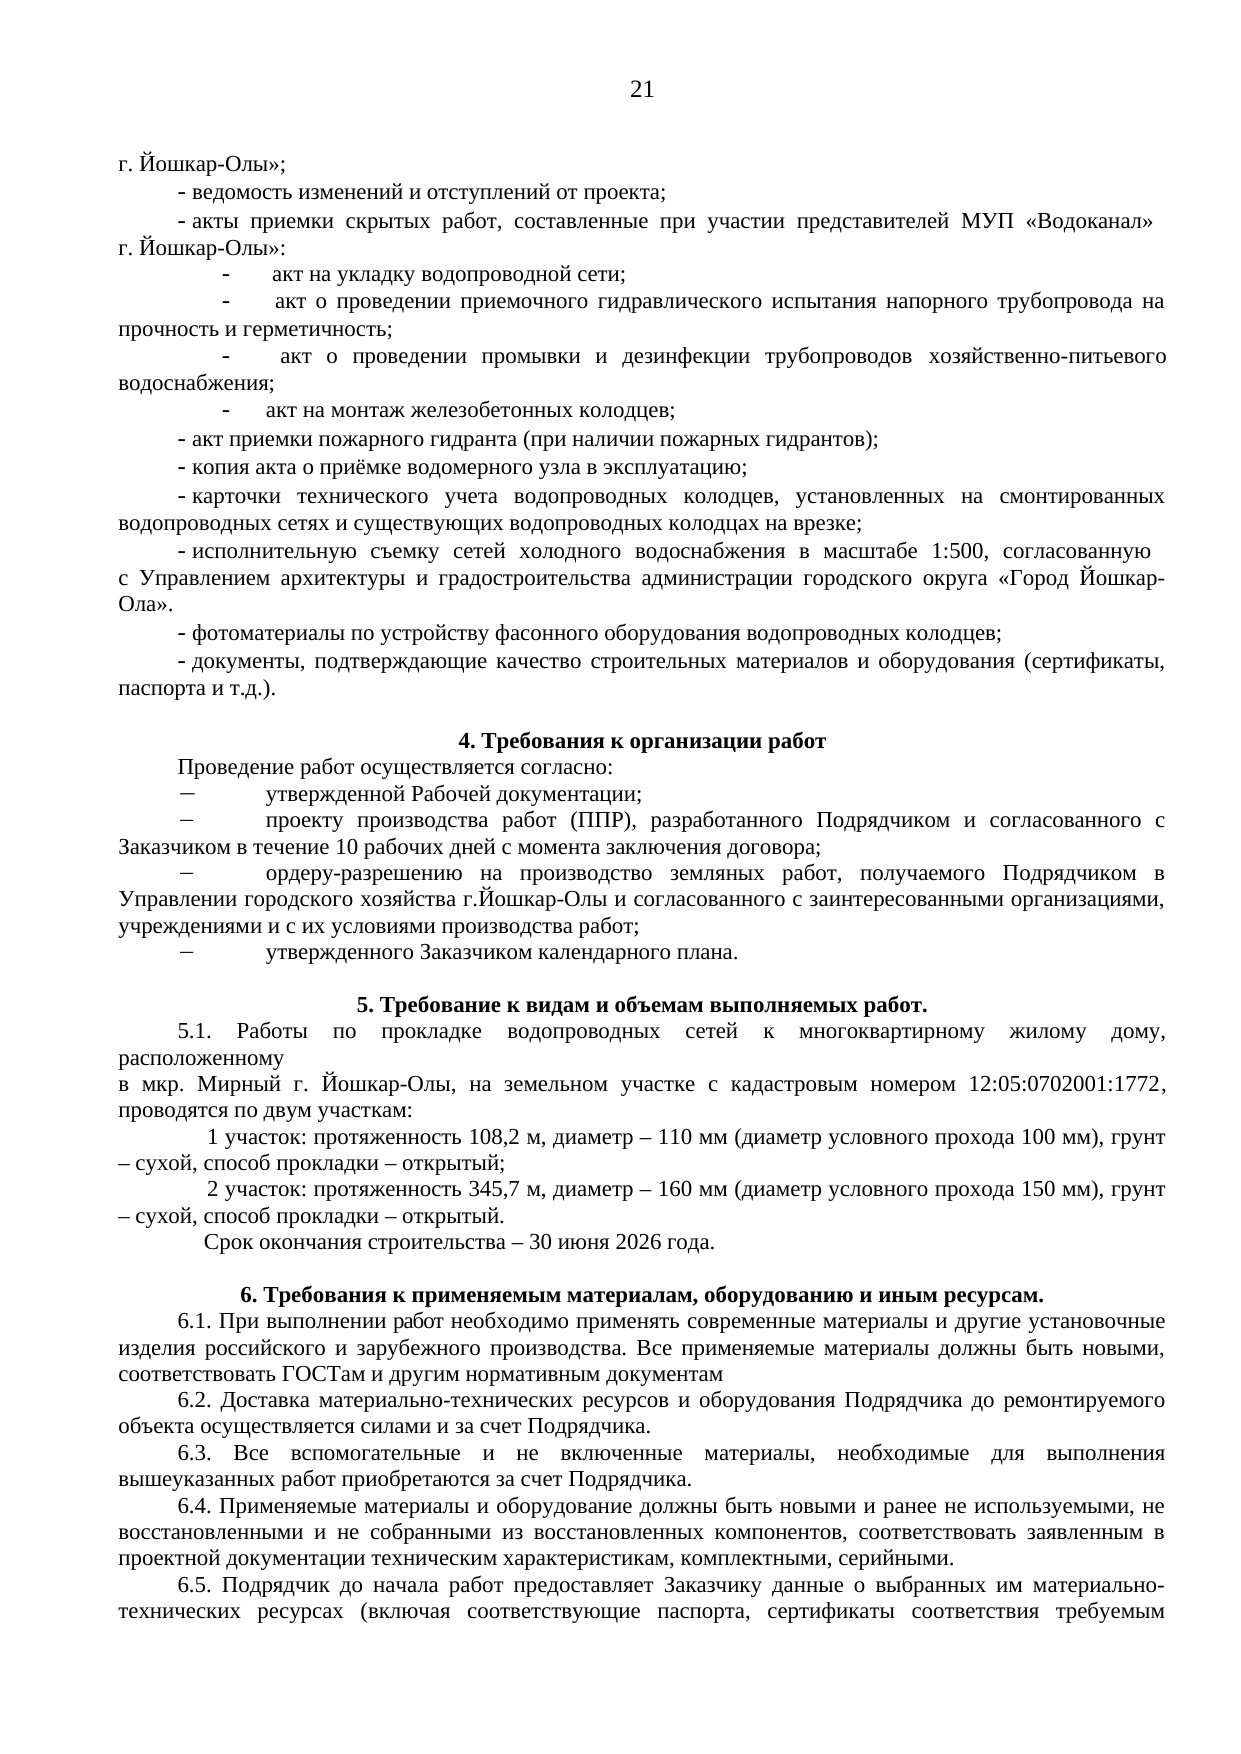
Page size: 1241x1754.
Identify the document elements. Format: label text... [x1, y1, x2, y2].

list ведомость изменений и отступлений от проекта; [118, 176, 1167, 205]
text 6.1. При выполнении работ необходимо применять современные материалы и другие установочные изделия российского и зарубежного производства. Все применяемые материалы должны быть новыми, соответствовать ГОСТам и другим нормативным документам [118, 1307, 1167, 1386]
text 6.2. Доставка материально-технических ресурсов и оборудования Подрядчика до ремонтируемого объекта осуществляется силами и за счет Подрядчика. [118, 1386, 1167, 1439]
text 6. Требования к применяемым материалам, оборудованию и иным ресурсам. [118, 1281, 1167, 1307]
text 5.1. Работы по прокладке водопроводных сетей к многоквартирному жилому дому, расположенному в мкр. Мирный г. Йошкар-Олы, на земельном участке с кадастровым номером 12:05:0702001:1772, проводятся по двум участкам: [118, 1017, 1167, 1123]
list документы, подтверждающие качество строительных материалов и оборудования (сертификаты, паспорта и т.д.). [118, 646, 1167, 701]
text 5. Требование к видам и объемам выполняемых работ. [118, 991, 1167, 1017]
list акт на укладку водопроводной сети; [118, 260, 1167, 287]
list акт приемки пожарного гидранта (при наличии пожарных гидрантов); [118, 423, 1167, 451]
list акт о проведении промывки и дезинфекции трубопроводов хозяйственно-питьевого водоснабжения; [118, 341, 1167, 396]
list проектные листы НВК (план и профиль М 1:500), согласованные с МУП «Водоканал» г. Йошкар-Олы»; [118, 150, 1167, 176]
list утвержденного Заказчиком календарного плана. [118, 938, 1167, 964]
list фотоматериалы по устройству фасонного оборудования водопроводных колодцев; [118, 617, 1167, 646]
list исполнительную съемку сетей холодного водоснабжения в масштабе 1:500, согласованную с Управлением архитектуры и градостроительства администрации городского округа «Город Йошкар-Ола». [118, 535, 1167, 617]
list проекту производства работ (ППР), разработанного Подрядчиком и согласованного с Заказчиком в течение 10 рабочих дней с момента заключения договора; [118, 806, 1167, 859]
text 1 участок: протяженность 108,2 м, диаметр – 110 мм (диаметр условного прохода 100 мм), грунт – сухой, способ прокладки – открытый; [118, 1123, 1167, 1175]
text 2 участок: протяженность 345,7 м, диаметр – 160 мм (диаметр условного прохода 150 мм), грунт – сухой, способ прокладки – открытый. [118, 1175, 1167, 1228]
text 4. Требования к организации работ [118, 727, 1167, 753]
list акты приемки скрытых работ, составленные при участии представителей МУП «Водоканал» г. Йошкар-Олы»: [118, 205, 1167, 260]
list утвержденной Рабочей документации; [118, 780, 1167, 806]
list акт о проведении приемочного гидравлического испытания напорного трубопровода на прочность и герметичность; [118, 287, 1167, 341]
list карточки технического учета водопроводных колодцев, установленных на смонтированных водопроводных сетях и существующих водопроводных колодцах на врезке; [118, 480, 1167, 535]
list ордеру-разрешению на производство земляных работ, получаемого Подрядчиком в Управлении городского хозяйства г.Йошкар-Олы и согласованного с заинтересованными организациями, учреждениями и с их условиями производства работ; [118, 859, 1167, 938]
text 6.4. Применяемые материалы и оборудование должны быть новыми и ранее не используемыми, не восстановленными и не собранными из восстановленных компонентов, соответствовать заявленным в проектной документации техническим характеристикам, комплектными, серийными. [118, 1492, 1167, 1571]
list акт на монтаж железобетонных колодцев; [118, 396, 1167, 423]
text Срок окончания строительства – 30 июня 2026 года. [118, 1228, 1167, 1254]
text Проведение работ осуществляется согласно: [118, 753, 1167, 780]
text 6.3. Все вспомогательные и не включенные материалы, необходимые для выполнения вышеуказанных работ приобретаются за счет Подрядчика. [118, 1439, 1167, 1492]
list копия акта о приёмке водомерного узла в эксплуатацию; [118, 451, 1167, 480]
